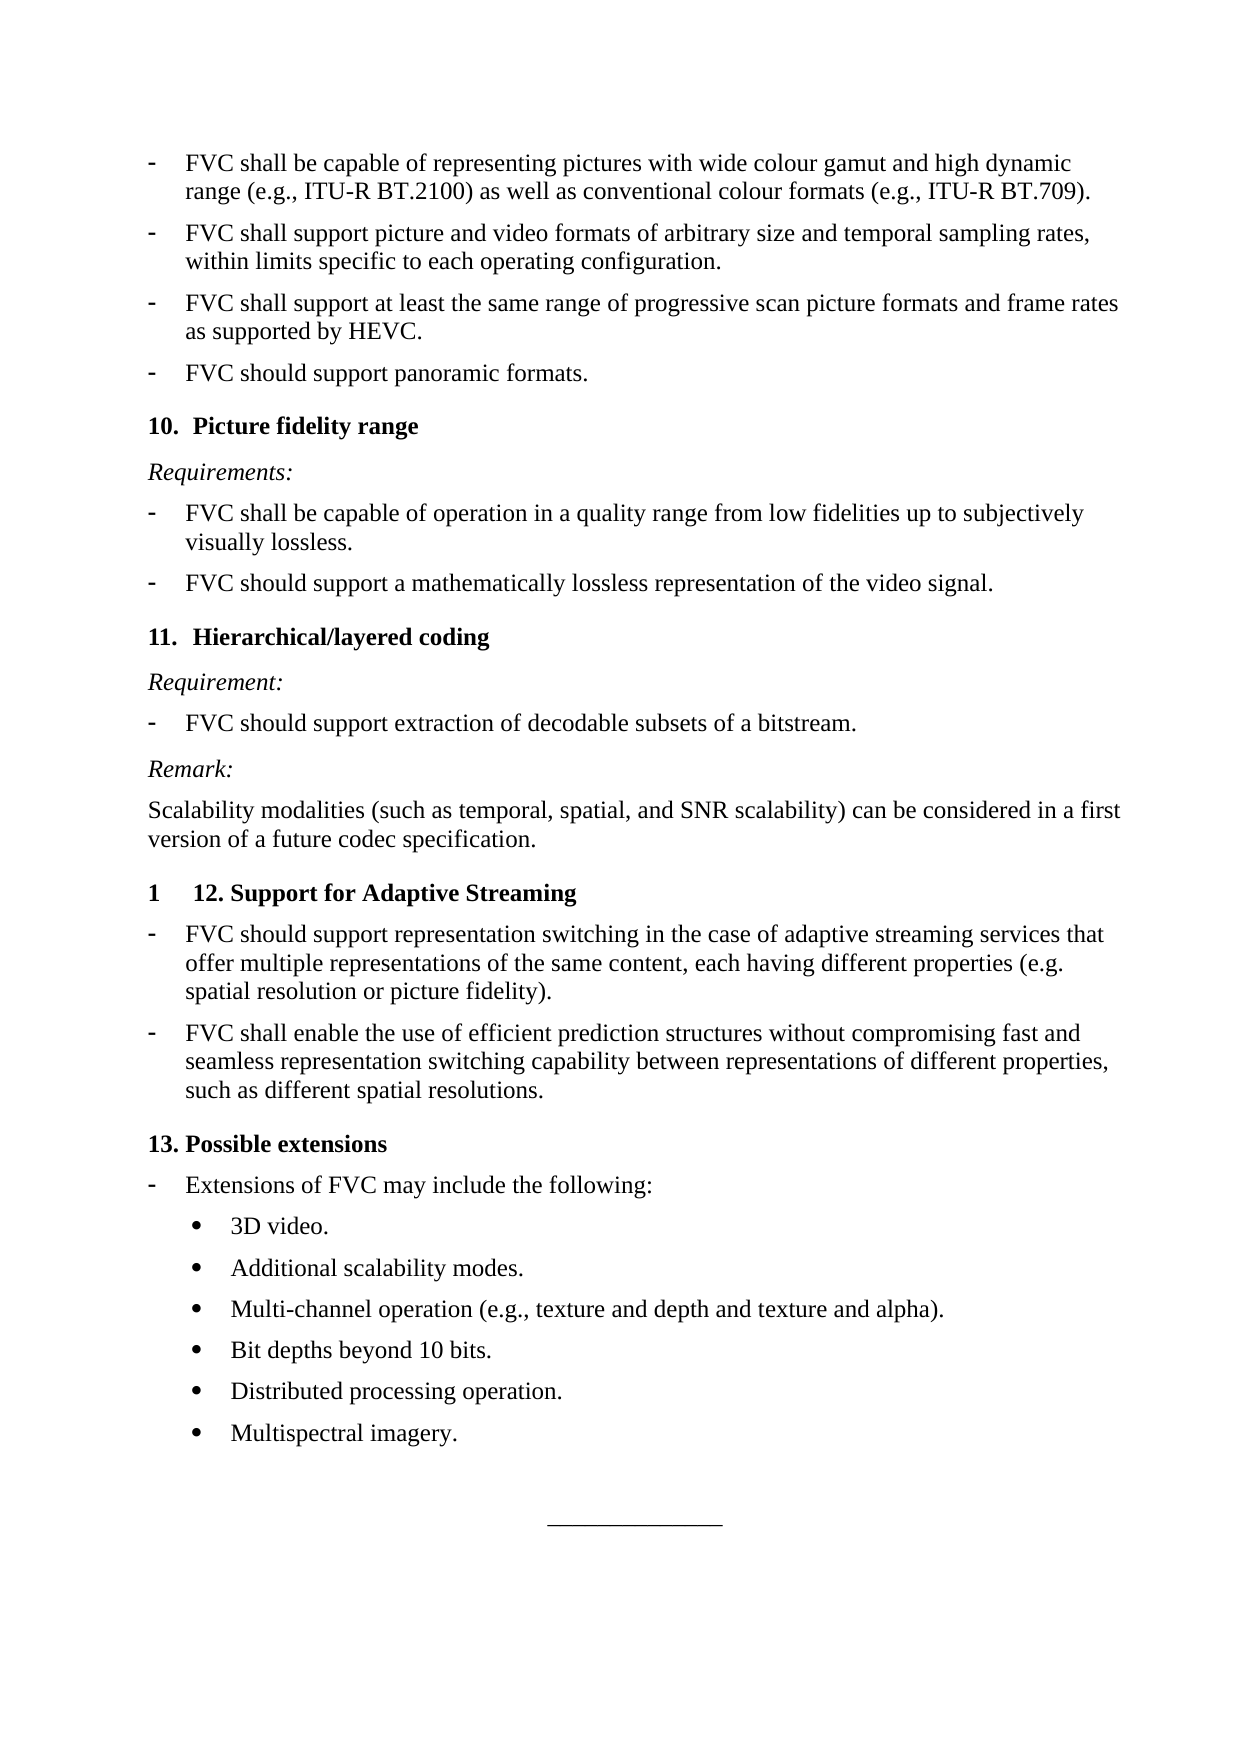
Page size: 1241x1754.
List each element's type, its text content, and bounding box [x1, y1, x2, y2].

list FVC should support panoramic formats. [148, 358, 1122, 386]
list Bit depths beyond 10 bits. [192, 1335, 1122, 1364]
text Remark: [148, 754, 1122, 783]
list Multispectral imagery. [192, 1418, 1122, 1446]
list FVC shall support picture and video formats of arbitrary size and temporal sampling rates, within limits specific to each operating configuration. [148, 218, 1122, 275]
text 13. Possible extensions [148, 1129, 1122, 1158]
list Multi-channel operation (e.g., texture and depth and texture and alpha). [192, 1294, 1122, 1323]
text 11. Hierarchical/layered coding [148, 622, 1122, 651]
text Requirement: [148, 667, 1122, 696]
list Additional scalability modes. [192, 1253, 1122, 1281]
list Distributed processing operation. [192, 1376, 1122, 1405]
list FVC should support extraction of decodable subsets of a bitstream. [148, 708, 1122, 737]
text Requirements: [148, 457, 1122, 486]
list Extensions of FVC may include the following: [148, 1170, 1122, 1199]
list FVC shall support at least the same range of progressive scan picture formats and frame rates as supported by HEVC. [148, 288, 1122, 345]
list FVC shall be capable of operation in a quality range from low fidelities up to subjectively visually lossless. [148, 498, 1122, 556]
list FVC should support representation switching in the case of adaptive streaming services that offer multiple representations of the same content, each having different properties (e.g. spatial resolution or picture fidelity). [148, 919, 1122, 1005]
text 10. Picture fidelity range [148, 411, 1122, 440]
list FVC should support a mathematically lossless representation of the video signal. [148, 568, 1122, 597]
list 12. Support for Adaptive Streaming [148, 878, 1122, 906]
list 3D video. [192, 1211, 1122, 1240]
list FVC shall be capable of representing pictures with wide colour gamut and high dynamic range (e.g., ITU-R BT.2100) as well as conventional colour formats (e.g., ITU-R BT.709). [148, 148, 1122, 205]
text ______________ [148, 1500, 1122, 1529]
list FVC shall enable the use of efficient prediction structures without compromising fast and seamless representation switching capability between representations of different properties, such as different spatial resolutions. [148, 1018, 1122, 1104]
text Scalability modalities (such as temporal, spatial, and SNR scalability) can be considered in a first version of a future codec specification. [148, 795, 1122, 853]
